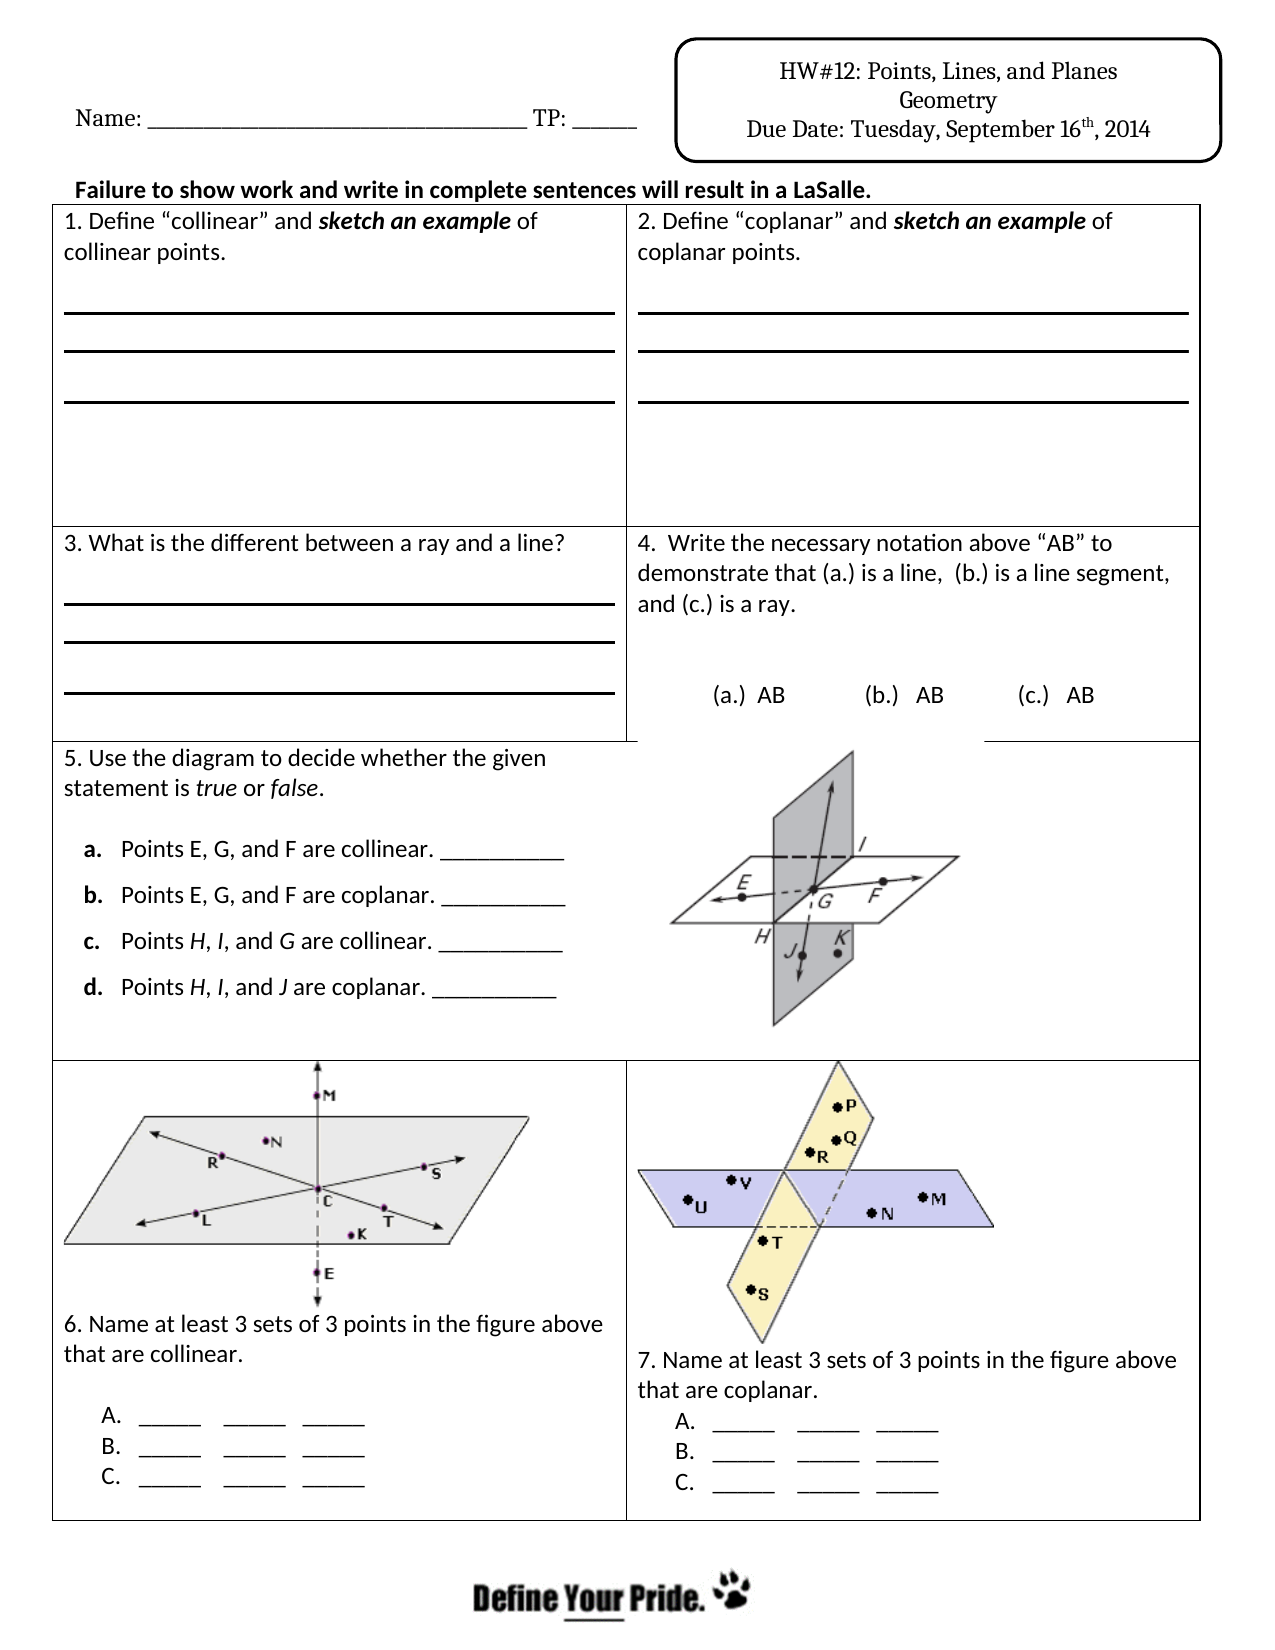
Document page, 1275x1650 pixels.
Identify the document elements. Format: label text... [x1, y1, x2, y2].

picture [637, 1061, 994, 1344]
table_header 2. Define “coplanar” and sketch an example of coplanar points. [627, 205, 1199, 526]
table_cell 7. Name at least 3 sets of 3 points in the figure above that are coplanar. _____ _____ _____ _____ _____ _____ _____ _____ _____ [627, 1061, 1199, 1520]
table_cell 4. Write the necessary notation above “AB” to demonstrate that (a.) is a line, (b.) is a line segment, and (c.) is a ray. (a.) AB (b.) AB (c.) AB [627, 527, 1199, 741]
text Failure to show work and write in complete sentences will result in a LaSalle. [75, 174, 1200, 204]
table_cell 6. Name at least 3 sets of 3 points in the figure above that are collinear. _____ _____ _____ _____ _____ _____ _____ _____ _____ [53, 1061, 626, 1520]
picture [637, 741, 985, 1030]
picture [468, 1566, 758, 1624]
table_cell 3. What is the different between a ray and a line? [53, 527, 626, 741]
text Name: _________________________________________ TP: _______ [75, 104, 674, 132]
picture [63, 1061, 530, 1308]
table_header 1. Define “collinear” and sketch an example of collinear points. [53, 205, 626, 526]
table_cell 5. Use the diagram to decide whether the given statement is true or false. Points E, G, and F are collinear. __________ Points E, G, and F are coplanar. __________ Points H, I, and G are collinear. __________ Points H, I, and J are coplanar. __________ [53, 742, 626, 1060]
table_cell [626, 742, 1199, 1060]
